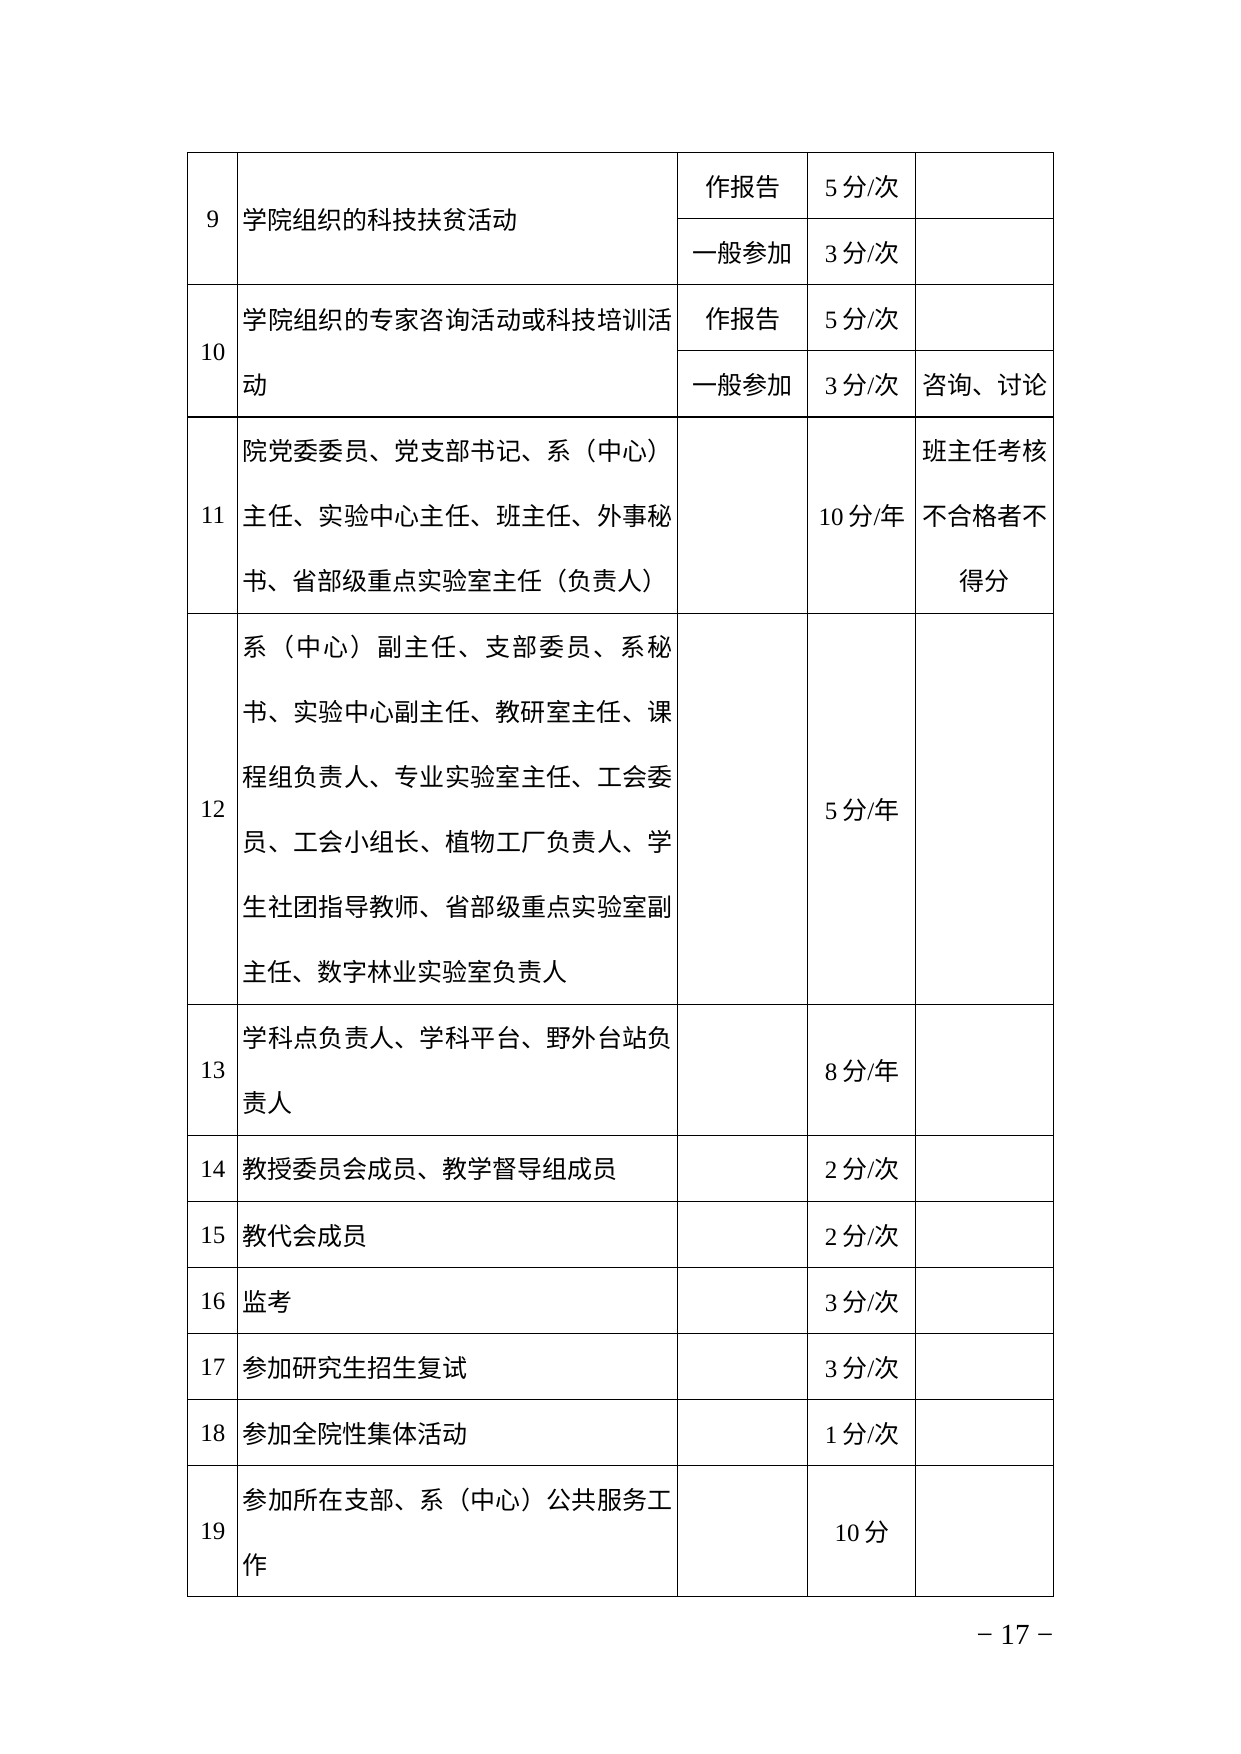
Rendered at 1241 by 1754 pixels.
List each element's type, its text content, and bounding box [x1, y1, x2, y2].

table_cell 18 [188, 1400, 237, 1465]
table_cell [916, 1334, 1053, 1399]
table_cell [916, 153, 1053, 218]
table_cell [678, 1400, 807, 1465]
table_cell 11 [188, 418, 237, 612]
table_cell [678, 418, 807, 612]
table_cell 3分/次 [808, 351, 915, 416]
table_cell 13 [188, 1005, 237, 1134]
table_cell [916, 1400, 1053, 1465]
table_cell 作报告 [678, 153, 807, 218]
table_cell 参加研究生招生复试 [238, 1334, 677, 1399]
table_cell [678, 614, 807, 1003]
table_cell 一般参加 [678, 219, 807, 284]
table_cell 17 [188, 1334, 237, 1399]
table_cell [678, 1202, 807, 1267]
table_cell [678, 1136, 807, 1201]
table_cell 咨询、讨论 [916, 351, 1053, 416]
table_cell [678, 1268, 807, 1333]
table_cell 9 [188, 153, 237, 284]
table_cell [916, 614, 1053, 1003]
table_cell 参加所在支部、系（中心）公共服务工作 [238, 1466, 677, 1596]
table_cell [678, 1466, 807, 1596]
table_cell [916, 1268, 1053, 1333]
table_cell [916, 219, 1053, 284]
table_cell 班主任考核不合格者不得分 [916, 418, 1053, 612]
table_cell 一般参加 [678, 351, 807, 416]
table_cell [916, 1005, 1053, 1134]
table_cell 5分/次 [808, 285, 915, 350]
table_cell 19 [188, 1466, 237, 1596]
table_cell 教代会成员 [238, 1202, 677, 1267]
table_cell 16 [188, 1268, 237, 1333]
table_cell 监考 [238, 1268, 677, 1333]
table_cell 系（中心）副主任、支部委员、系秘书、实验中心副主任、教研室主任、课程组负责人、专业实验室主任、工会委员、工会小组长、植物工厂负责人、学生社团指导教师、省部级重点实验室副主任、数字林业实验室负责人 [238, 614, 677, 1003]
table_cell 15 [188, 1202, 237, 1267]
table_cell 10分/年 [808, 418, 915, 612]
table_cell 2分/次 [808, 1202, 915, 1267]
table_cell 2分/次 [808, 1136, 915, 1201]
table_cell 10分 [808, 1466, 915, 1596]
table_cell 参加全院性集体活动 [238, 1400, 677, 1465]
table_cell 3分/次 [808, 219, 915, 284]
table_cell [916, 1466, 1053, 1596]
table_cell 3分/次 [808, 1334, 915, 1399]
table_cell [678, 1334, 807, 1399]
table_cell 5分/次 [808, 153, 915, 218]
table_cell [916, 1136, 1053, 1201]
table_cell 作报告 [678, 285, 807, 350]
table_cell 院党委委员、党支部书记、系（中心）主任、实验中心主任、班主任、外事秘书、省部级重点实验室主任（负责人） [238, 418, 677, 612]
table_cell 3分/次 [808, 1268, 915, 1333]
table_cell 14 [188, 1136, 237, 1201]
table_cell 5分/年 [808, 614, 915, 1003]
table_cell [916, 285, 1053, 350]
table_cell 教授委员会成员、教学督导组成员 [238, 1136, 677, 1201]
table_cell [916, 1202, 1053, 1267]
table_cell 学院组织的科技扶贫活动 [238, 153, 677, 284]
table_cell 10 [188, 285, 237, 416]
table_cell [678, 1005, 807, 1134]
table_cell 8分/年 [808, 1005, 915, 1134]
table_cell 12 [188, 614, 237, 1003]
table_cell 1分/次 [808, 1400, 915, 1465]
table_cell 学科点负责人、学科平台、野外台站负责人 [238, 1005, 677, 1134]
table_cell 学院组织的专家咨询活动或科技培训活动 [238, 285, 677, 416]
